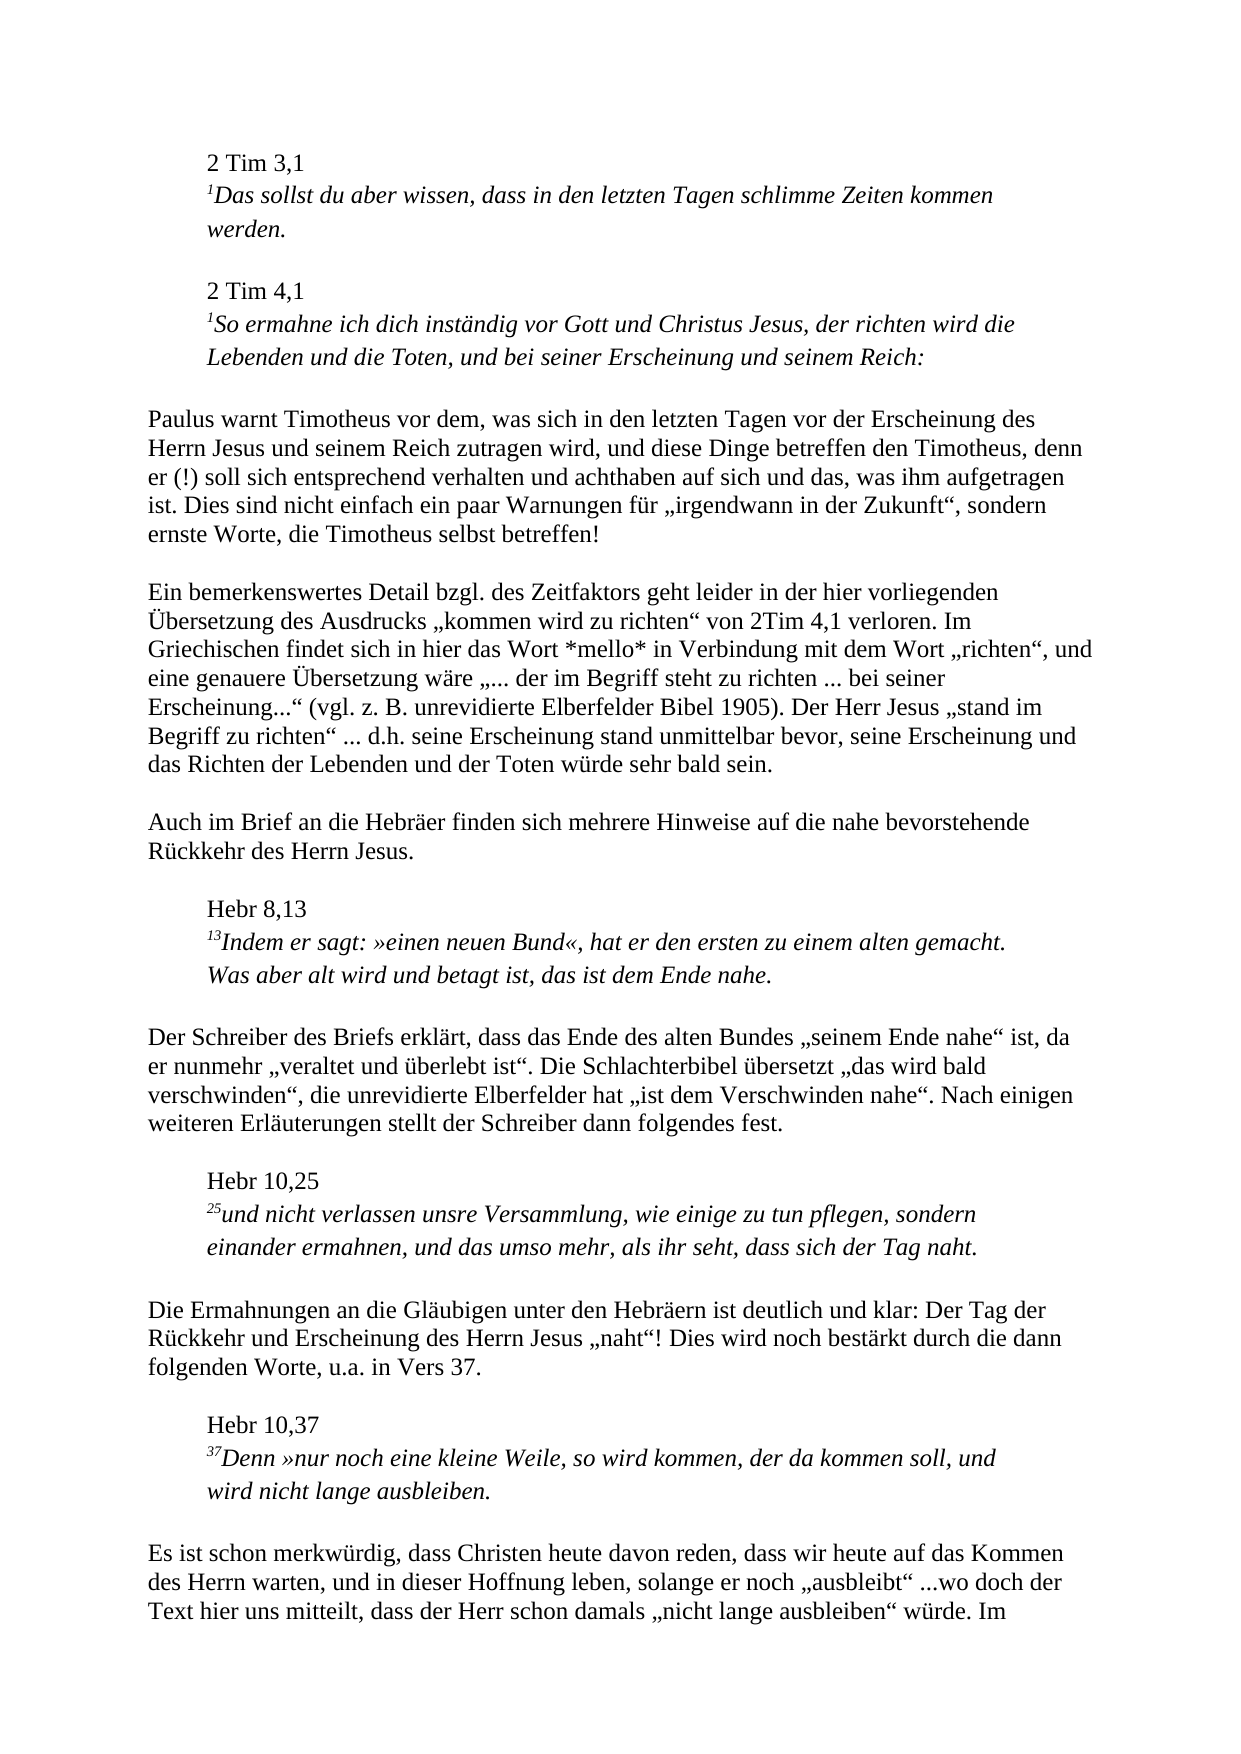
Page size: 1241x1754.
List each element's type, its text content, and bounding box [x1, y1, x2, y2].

text 2 Tim 3,1 [207, 148, 1033, 176]
text Die Ermahnungen an die Gläubigen unter den Hebräern ist deutlich und klar: Der Tag der Rückkehr und Erscheinung des Herrn Jesus „naht“! Dies wird noch bestärkt durch die dann folgenden Worte, u.a. in Vers 37. [148, 1295, 1093, 1381]
text Hebr 8,13 [207, 894, 1033, 923]
text 13Indem er sagt: »einen neuen Bund«, hat er den ersten zu einem alten gemacht. Was aber alt wird und betagt ist, das ist dem Ende nahe. [207, 927, 1033, 989]
text Der Schreiber des Briefs erklärt, dass das Ende des alten Bundes „seinem Ende nahe“ ist, da er nunmehr „veraltet und überlebt ist“. Die Schlachterbibel übersetzt „das wird bald verschwinden“, die unrevidierte Elberfelder hat „ist dem Verschwinden nahe“. Nach einigen weiteren Erläuterungen stellt der Schreiber dann folgendes fest. [148, 1022, 1093, 1137]
text Ein bemerkenswertes Detail bzgl. des Zeitfaktors geht leider in der hier vorliegenden Übersetzung des Ausdrucks „kommen wird zu richten“ von 2Tim 4,1 verloren. Im Griechischen findet sich in hier das Wort *mello* in Verbindung mit dem Wort „richten“, und eine genauere Übersetzung wäre „... der im Begriff steht zu richten ... bei seiner Erscheinung...“ (vgl. z. B. unrevidierte Elberfelder Bibel 1905). Der Herr Jesus „stand im Begriff zu richten“ ... d.h. seine Erscheinung stand unmittelbar bevor, seine Erscheinung und das Richten der Lebenden und der Toten würde sehr bald sein. [148, 577, 1093, 778]
text 37Denn »nur noch eine kleine Weile, so wird kommen, der da kommen soll, und wird nicht lange ausbleiben. [207, 1443, 1033, 1505]
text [148, 1538, 1093, 1624]
text Auch im Brief an die Hebräer finden sich mehrere Hinweise auf die nahe bevorstehende Rückkehr des Herrn Jesus. [148, 807, 1093, 865]
text 2 Tim 4,1 [207, 276, 1033, 304]
text Hebr 10,37 [207, 1410, 1033, 1439]
text Hebr 10,25 [207, 1166, 1033, 1195]
text 1Das sollst du aber wissen, dass in den letzten Tagen schlimme Zeiten kommen werden. [207, 181, 1033, 242]
text 1So ermahne ich dich inständig vor Gott und Christus Jesus, der richten wird die Lebenden und die Toten, und bei seiner Erscheinung und seinem Reich: [207, 309, 1033, 371]
text Paulus warnt Timotheus vor dem, was sich in den letzten Tagen vor der Erscheinung des Herrn Jesus und seinem Reich zutragen wird, und diese Dinge betreffen den Timotheus, denn er (!) soll sich entsprechend verhalten und achthaben auf sich und das, was ihm aufgetragen ist. Dies sind nicht einfach ein paar Warnungen für „irgendwann in der Zukunft“, sondern ernste Worte, die Timotheus selbst betreffen! [148, 404, 1093, 548]
text 25und nicht verlassen unsre Versammlung, wie einige zu tun pflegen, sondern einander ermahnen, und das umso mehr, als ihr seht, dass sich der Tag naht. [207, 1199, 1033, 1261]
